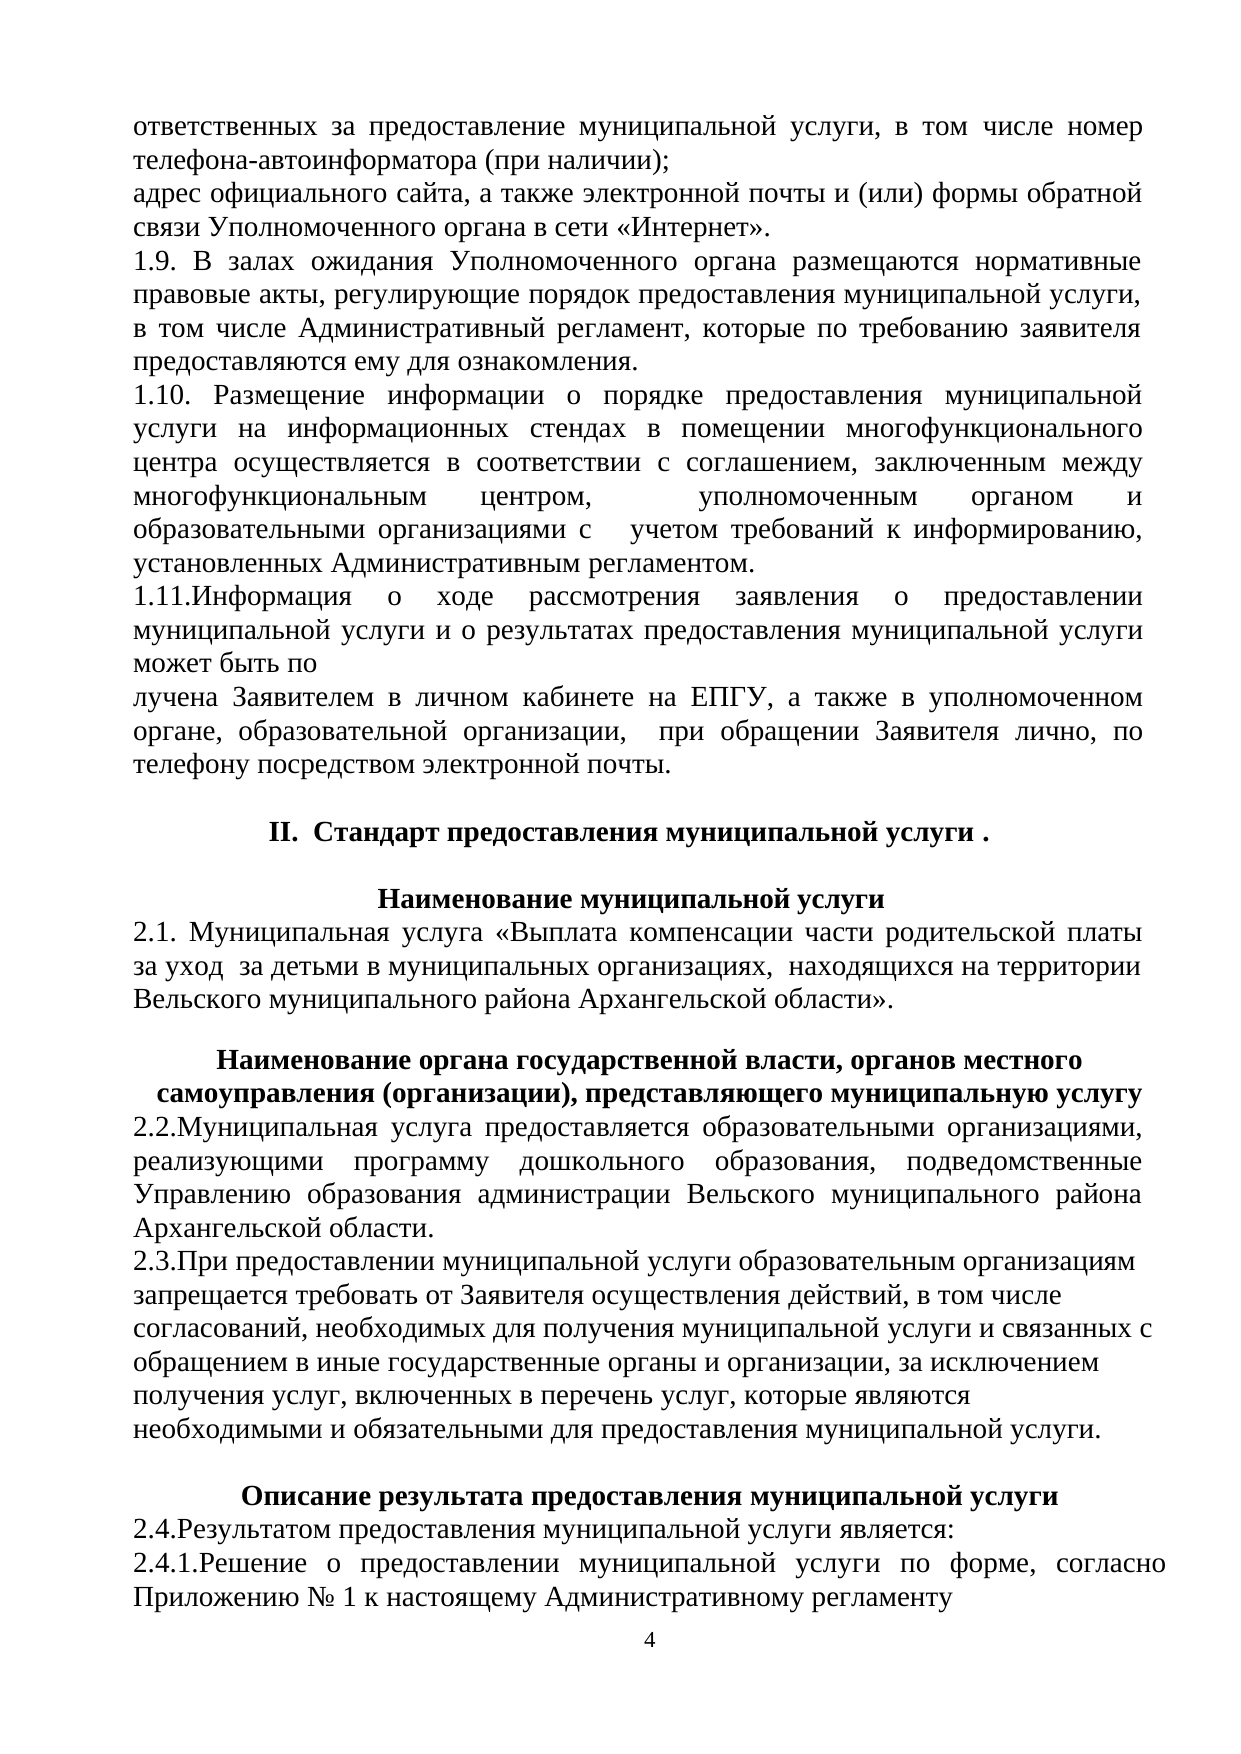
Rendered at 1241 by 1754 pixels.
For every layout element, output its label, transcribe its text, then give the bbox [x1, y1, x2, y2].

text 1.9. В залах ожидания Уполномоченного органа размещаются нормативные правовые акты, регулирующие порядок предоставления муниципальной услуги, в том числе Административный регламент, которые по требованию заявителя предоставляются ему для ознакомления. [133, 243, 1142, 377]
list 1.10. Размещение информации о порядке предоставления муниципальной услуги на информационных стендах в помещении многофункционального центра осуществляется в соответствии с соглашением, заключенным между многофункциональным центром, уполномоченным органом и образовательными организациями с учетом требований к информированию, установленных Административным регламентом. [133, 377, 1143, 578]
text 2.3.При предоставлении муниципальной услуги образовательным организациям запрещается требовать от Заявителя осуществления действий, в том числе согласований, необходимых для получения муниципальной услуги и связанных с обращением в иные государственные органы и организации, за исключением получения услуг, включенных в перечень услуг, которые являются необходимыми и обязательными для предоставления муниципальной услуги. [133, 1243, 1166, 1444]
text адрес официального сайта, а также электронной почты и (или) формы обратной связи Уполномоченного органа в сети «Интернет». [133, 176, 1142, 243]
list 2.1. Муниципальная услуга «Выплата компенсации части родительской платы за уход за детьми в муниципальных организациях, находящихся на территории Вельского муниципального района Архангельской области». [133, 914, 1143, 1015]
list 1.11.Информация о ходе рассмотрения заявления о предоставлении муниципальной услуги и о результатах предоставления муниципальной услуги может быть по [133, 578, 1143, 679]
text Наименование органа государственной власти, органов местного самоуправления (организации), представляющего муниципальную услугу [133, 1042, 1166, 1109]
text Наименование муниципальной услуги [133, 881, 1129, 914]
text Описание результата предоставления муниципальной услуги [133, 1478, 1166, 1512]
list 2.2.Муниципальная услуга предоставляется образовательными организациями, реализующими программу дошкольного образования, подведомственные Управлению образования администрации Вельского муниципального района Архангельской области. [133, 1109, 1143, 1243]
text 2.4.1.Решение о предоставлении муниципальной услуги по форме, согласно Приложению № 1 к настоящему Административному регламенту [133, 1545, 1166, 1612]
text II. Стандарт предоставления муниципальной услуги . [133, 814, 1129, 847]
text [133, 108, 1143, 175]
text 2.4.Результатом предоставления муниципальной услуги является: [133, 1512, 1166, 1545]
list лучена Заявителем в личном кабинете на ЕПГУ, а также в уполномоченном органе, образовательной организации, при обращении Заявителя лично, по телефону посредством электронной почты. [133, 679, 1143, 780]
